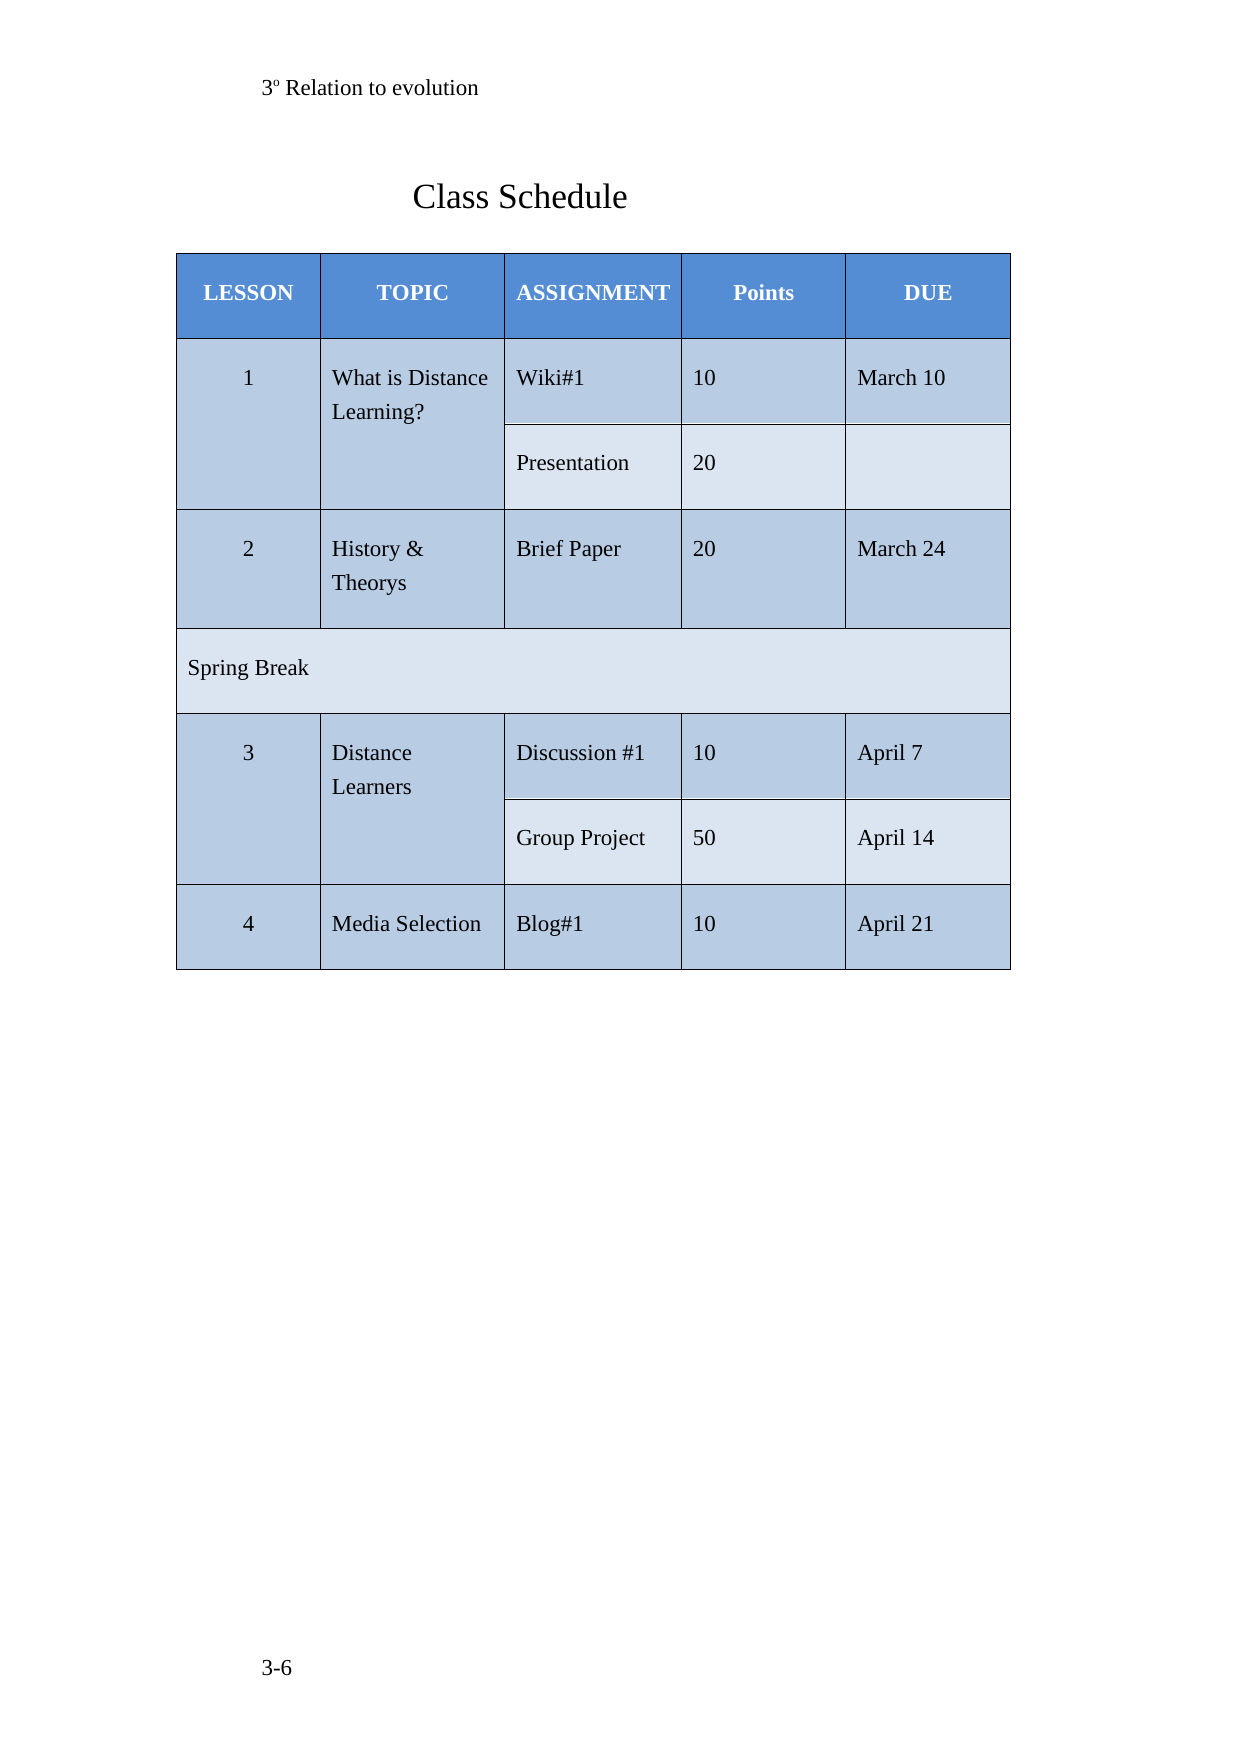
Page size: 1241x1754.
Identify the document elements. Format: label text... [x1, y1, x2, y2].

table_cell What is Distance Learning? [321, 339, 504, 509]
table_header LESSON [177, 254, 320, 338]
table_cell Group Project [505, 800, 681, 884]
table_cell March 24 [846, 510, 1010, 628]
table_cell 20 [682, 510, 845, 628]
table_header Points [682, 254, 845, 338]
table_cell Wiki#1 [505, 339, 681, 423]
table_cell 10 [682, 885, 845, 969]
text Class Schedule [187, 175, 1053, 216]
table_cell [846, 425, 1010, 509]
table_cell 10 [682, 714, 845, 798]
table_cell Presentation [505, 425, 681, 509]
table_cell April 14 [846, 800, 1010, 884]
table_cell Blog#1 [505, 885, 681, 969]
table_cell Media Selection [321, 885, 504, 969]
table_header TOPIC [321, 254, 504, 338]
table_cell 10 [682, 339, 845, 423]
table_cell 2 [177, 510, 320, 628]
table_cell Brief Paper [505, 510, 681, 628]
table_cell April 21 [846, 885, 1010, 969]
table_cell Spring Break [177, 629, 1010, 713]
table_cell 4 [177, 885, 320, 969]
table_cell 1 [177, 339, 320, 509]
table_header ASSIGNMENT [505, 254, 681, 338]
table_cell Distance Learners [321, 714, 504, 884]
table_cell History & Theorys [321, 510, 504, 628]
table_cell Discussion #1 [505, 714, 681, 798]
table_cell 50 [682, 800, 845, 884]
table_header DUE [846, 254, 1010, 338]
table_cell 20 [682, 425, 845, 509]
table_cell April 7 [846, 714, 1010, 798]
table_cell 3 [177, 714, 320, 884]
table_cell March 10 [846, 339, 1010, 423]
